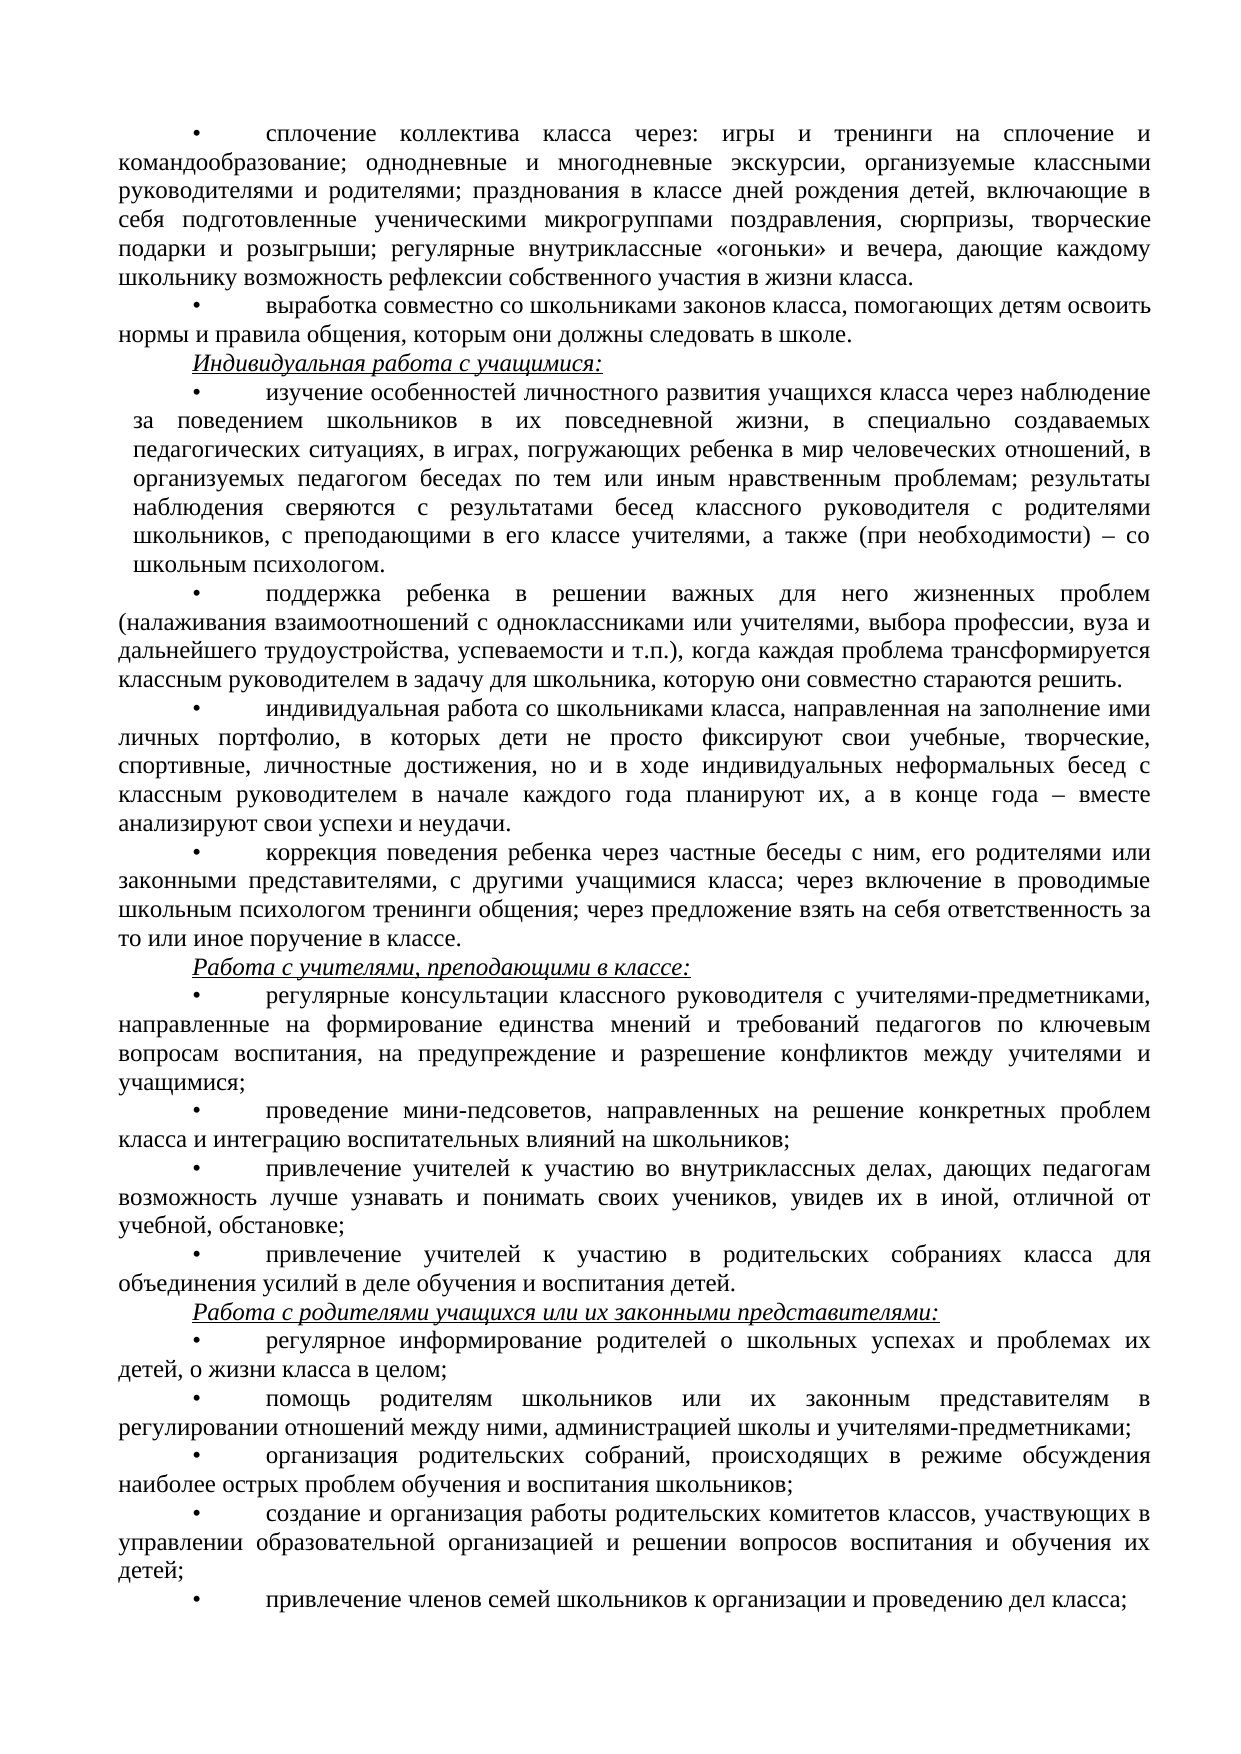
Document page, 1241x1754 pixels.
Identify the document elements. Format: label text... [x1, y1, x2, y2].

text • индивидуальная работа со школьниками класса, направленная на заполнение ими личных портфолио, в которых дети не просто фиксируют свои учебные, творческие, спортивные, личностные достижения, но и в ходе индивидуальных неформальных бесед с классным руководителем в начале каждого года планируют их, а в конце года – вместе анализируют свои успехи и неудачи. [118, 693, 1152, 837]
text • выработка совместно со школьниками законов класса, помогающих детям освоить нормы и правила общения, которым они должны следовать в школе. [118, 291, 1152, 348]
text • коррекция поведения ребенка через частные беседы с ним, его родителями или законными представителями, с другими учащимися класса; через включение в проводимые школьным психологом тренинги общения; через предложение взять на себя ответственность за то или иное поручение в классе. [118, 837, 1152, 952]
text • создание и организация работы родительских комитетов классов, участвующих в управлении образовательной организацией и решении вопросов воспитания и обучения их детей; [118, 1498, 1152, 1584]
text • регулярное информирование родителей о школьных успехах и проблемах их детей, о жизни класса в целом; [118, 1326, 1152, 1383]
text • поддержка ребенка в решении важных для него жизненных проблем (налаживания взаимоотношений с одноклассниками или учителями, выбора профессии, вуза и дальнейшего трудоустройства, успеваемости и т.п.), когда каждая проблема трансформируется классным руководителем в задачу для школьника, которую они совместно стараются решить. [118, 578, 1152, 693]
text • организация родительских собраний, происходящих в режиме обсуждения наиболее острых проблем обучения и воспитания школьников; [118, 1441, 1152, 1498]
text Индивидуальная работа с учащимися: [118, 348, 1152, 377]
text • привлечение членов семей школьников к организации и проведению дел класса; [118, 1584, 1152, 1613]
text • привлечение учителей к участию во внутриклассных делах, дающих педагогам возможность лучше узнавать и понимать своих учеников, увидев их в иной, отличной от учебной, обстановке; [118, 1153, 1152, 1239]
text Работа с учителями, преподающими в классе: [118, 952, 1152, 981]
text • изучение особенностей личностного развития учащихся класса через наблюдение за поведением школьников в их повседневной жизни, в специально создаваемых педагогических ситуациях, в играх, погружающих ребенка в мир человеческих отношений, в организуемых педагогом беседах по тем или иным нравственным проблемам; результаты наблюдения сверяются с результатами бесед классного руководителя с родителями школьников, с преподающими в его классе учителями, а также (при необходимости) – со школьным психологом. [133, 377, 1152, 578]
text • регулярные консультации классного руководителя с учителями-предметниками, направленные на формирование единства мнений и требований педагогов по ключевым вопросам воспитания, на предупреждение и разрешение конфликтов между учителями и учащимися; [118, 981, 1152, 1096]
text • привлечение учителей к участию в родительских собраниях класса для объединения усилий в деле обучения и воспитания детей. [118, 1239, 1152, 1297]
text • сплочение коллектива класса через: игры и тренинги на сплочение и командообразование; однодневные и многодневные экскурсии, организуемые классными руководителями и родителями; празднования в классе дней рождения детей, включающие в себя подготовленные ученическими микрогруппами поздравления, сюрпризы, творческие подарки и розыгрыши; регулярные внутриклассные «огоньки» и вечера, дающие каждому школьнику возможность рефлексии собственного участия в жизни класса. [118, 118, 1152, 291]
text • проведение мини-педсоветов, направленных на решение конкретных проблем класса и интеграцию воспитательных влияний на школьников; [118, 1096, 1152, 1153]
text Работа с родителями учащихся или их законными представителями: [118, 1297, 1152, 1326]
text • помощь родителям школьников или их законным представителям в регулировании отношений между ними, администрацией школы и учителями-предметниками; [118, 1383, 1152, 1441]
